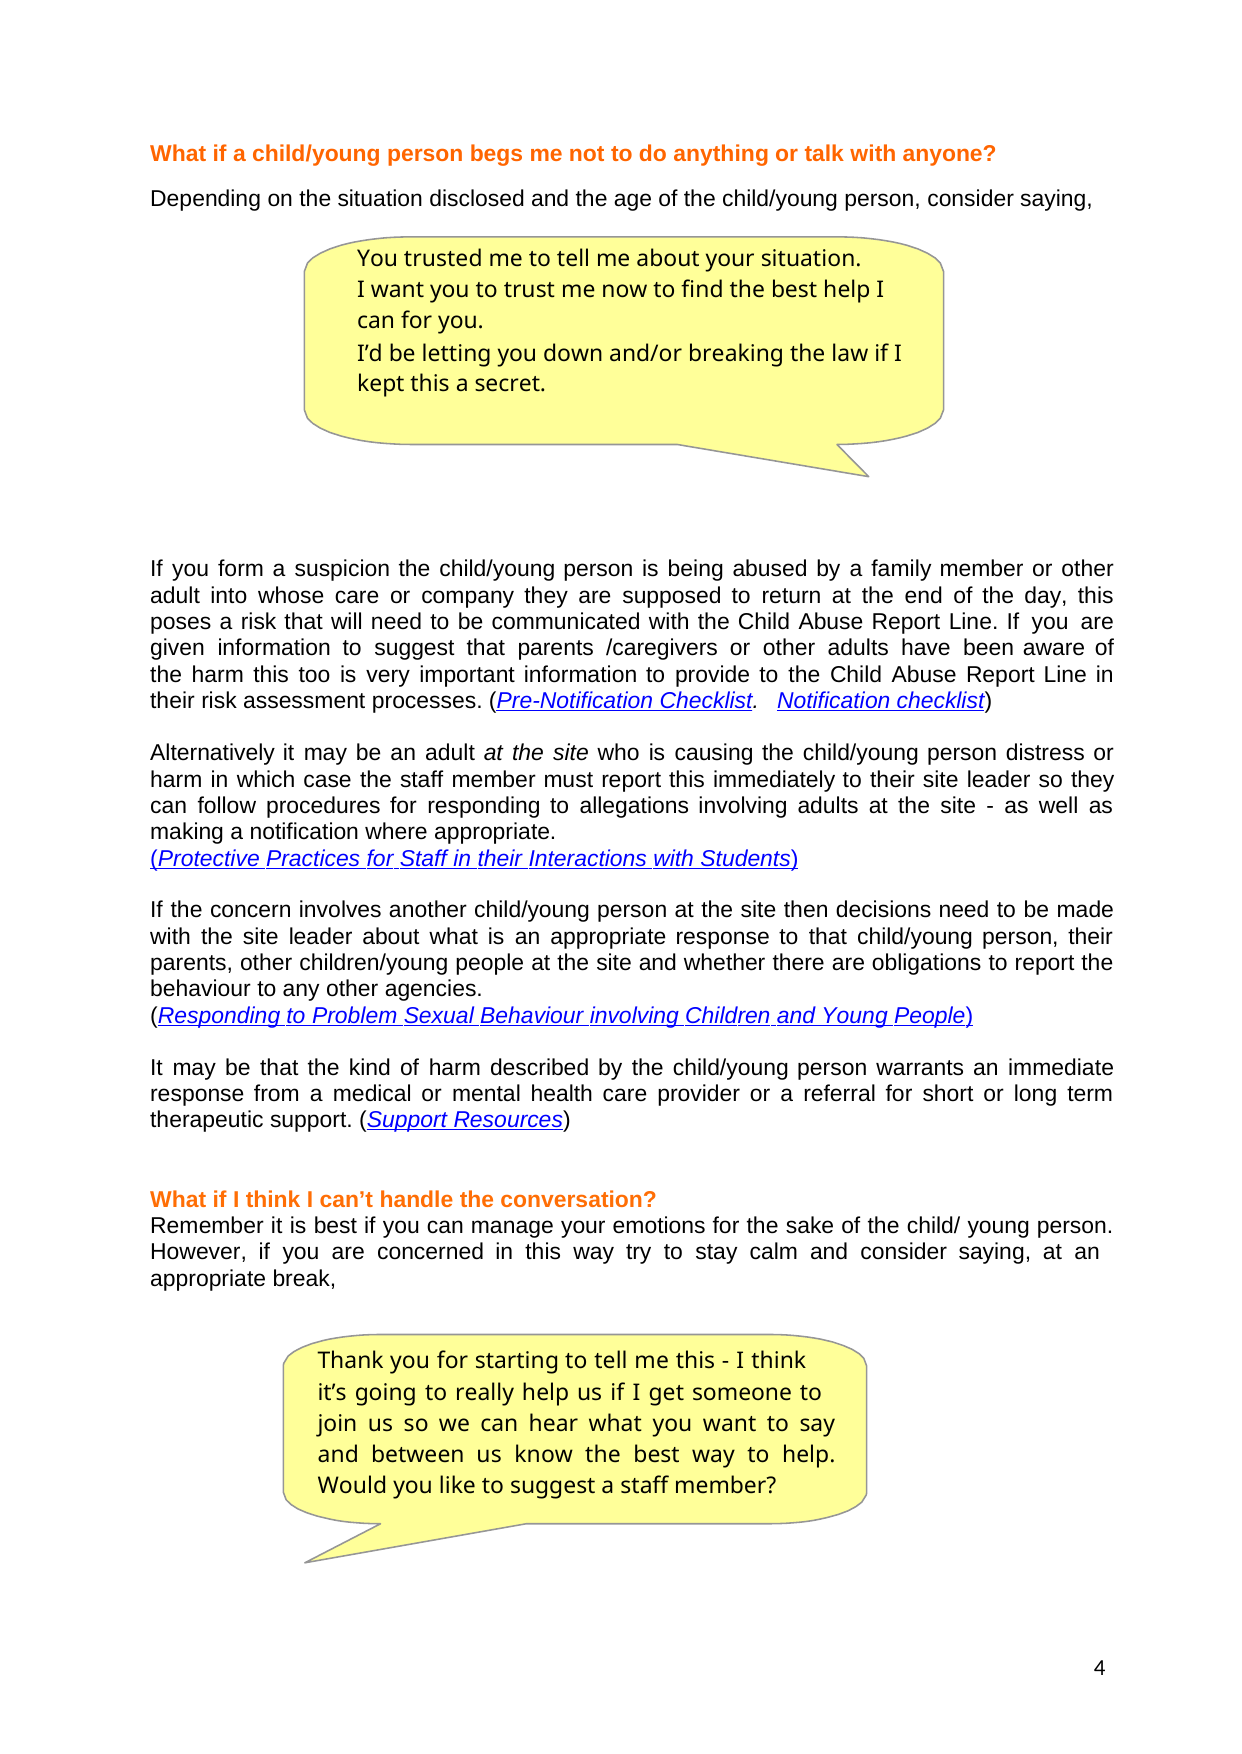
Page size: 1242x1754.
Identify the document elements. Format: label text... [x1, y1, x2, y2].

text it’s going to really help us if I get someone to [317, 1375, 834, 1407]
text You trusted me to tell me about your situation. [357, 241, 1121, 272]
text What if a child/young person begs me not to do anything or talk with anyone? [150, 139, 1121, 166]
text It may be that the kind of harm described by the child/young person warrants an immediate response from a medical or mental health care provider or a referral for short or long term therapeutic support. (Support Resources) [150, 1054, 1114, 1133]
text What if I think I can’t handle the conversation? [150, 1186, 664, 1212]
text Alternatively it may be an adult at the site who is causing the child/young person distress or harm in which case the staff member must report this immediately to their site leader so they can follow procedures for responding to allegations involving adults at the site - as well as making a notification where appropriate. [150, 740, 1114, 844]
text kept this a secret. [357, 367, 1121, 399]
text can for you. [357, 304, 1121, 336]
text Remember it is best if you can manage your emotions for the sake of the child/ young person. However, if you are concerned in this way try to stay calm and consider saying, at an [150, 1212, 1114, 1265]
text I want you to trust me now to find the best help I [357, 272, 1121, 304]
text If the concern involves another child/young person at the site then decisions need to be made with the site leader about what is an appropriate response to that child/young person, their parents, other children/young people at the site and whether there are obligations to report the behaviour to any other agencies. [150, 897, 1114, 1001]
text Depending on the situation disclosed and the age of the child/young person, consider saying, [150, 185, 1121, 211]
text join us so we can hear what you want to say and between us know the best way to help. Would you like to suggest a staff member? [317, 1407, 835, 1501]
text I’d be letting you down and/or breaking the law if I [357, 336, 1121, 367]
text (Protective Practices for Staff in their Interactions with Students) [150, 844, 806, 870]
text (Responding to Problem Sexual Behaviour involving Children and Young People) [150, 1001, 980, 1027]
text If you form a suspicion the child/young person is being abused by a family member or other adult into whose care or company they are supposed to return at the end of the day, this poses a risk that will need to be communicated with the Child Abuse Report Line. If you are given information to suggest that parents /caregivers or other adults have been aware of the harm this too is very important information to provide to the Child Abuse Report Line in their risk assessment processes. (Pre-Notification Checklist. Notification checklist) [150, 555, 1114, 713]
text Thank you for starting to tell me this - I think [317, 1344, 834, 1375]
text appropriate break, [150, 1265, 343, 1290]
